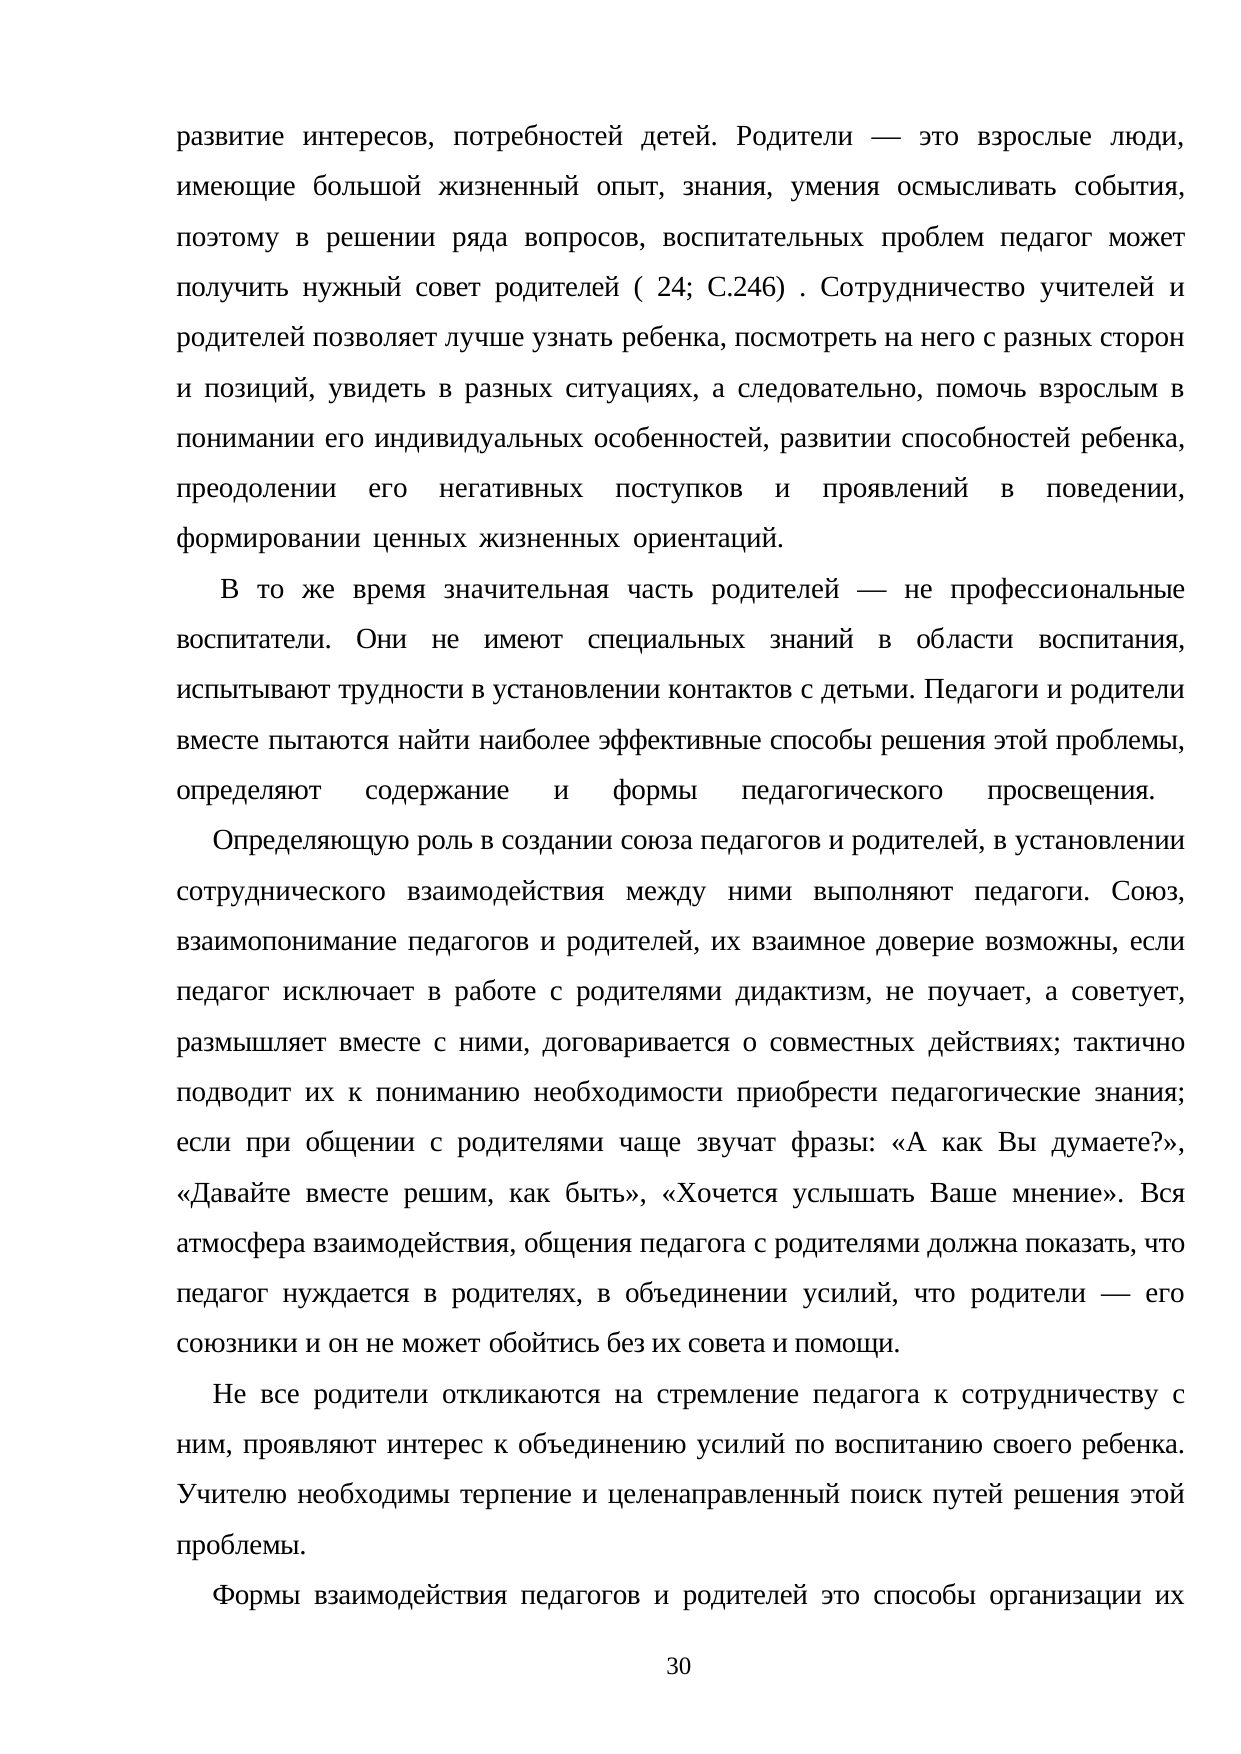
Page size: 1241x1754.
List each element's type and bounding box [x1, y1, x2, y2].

text [176, 118, 1185, 1611]
